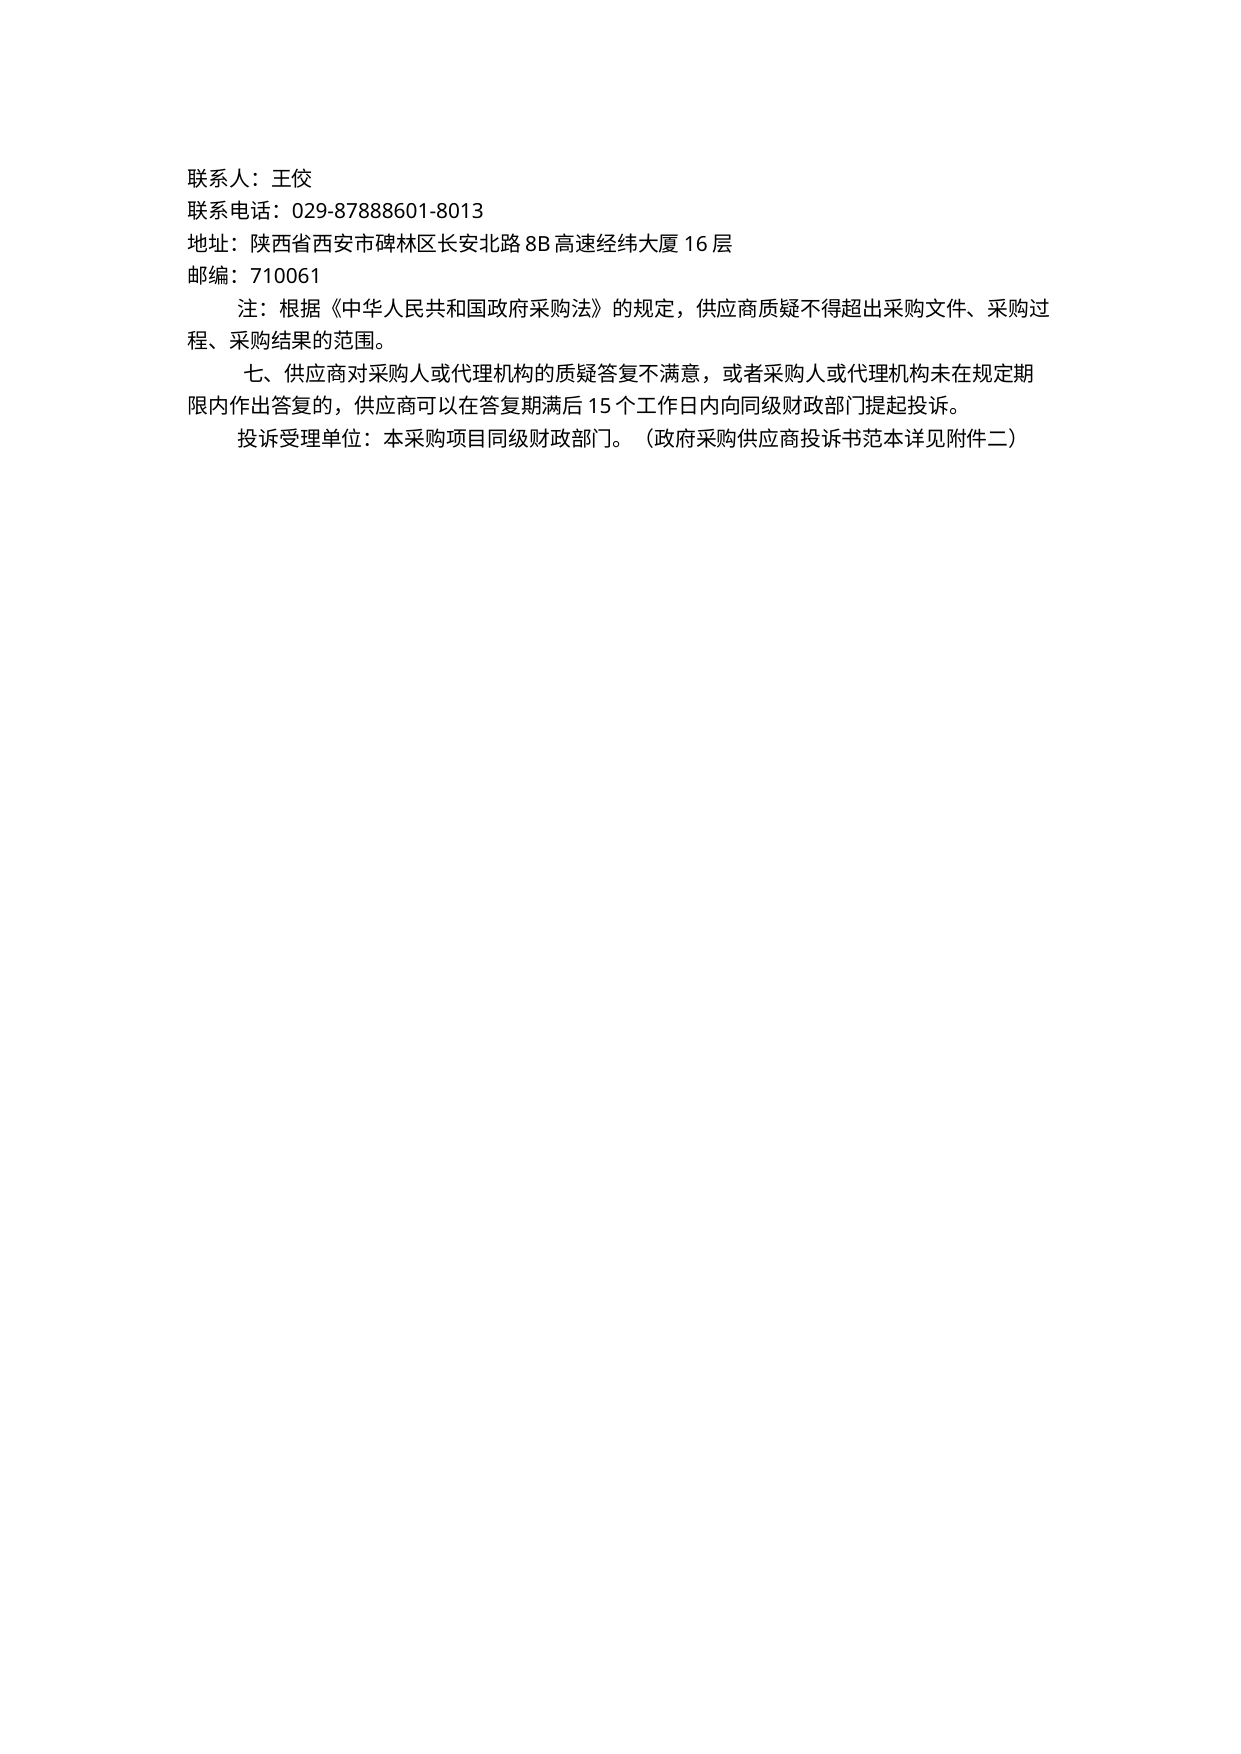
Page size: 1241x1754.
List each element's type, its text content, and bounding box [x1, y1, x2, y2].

text 邮编：710061 [187, 259, 1053, 292]
text 投诉受理单位：本采购项目同级财政部门。（政府采购供应商投诉书范本详见附件二） [187, 422, 1053, 454]
text 七、供应商对采购人或代理机构的质疑答复不满意，或者采购人或代理机构未在规定期限内作出答复的，供应商可以在答复期满后15个工作日内向同级财政部门提起投诉。 [187, 357, 1053, 422]
text 联系电话：029-87888601-8013 [187, 194, 1053, 227]
text 注：根据《中华人民共和国政府采购法》的规定，供应商质疑不得超出采购文件、采购过程、采购结果的范围。 [187, 292, 1053, 357]
text 地址：陕西省西安市碑林区长安北路8B高速经纬大厦16层 [187, 227, 1053, 259]
text 联系人：王佼 [187, 162, 1053, 194]
